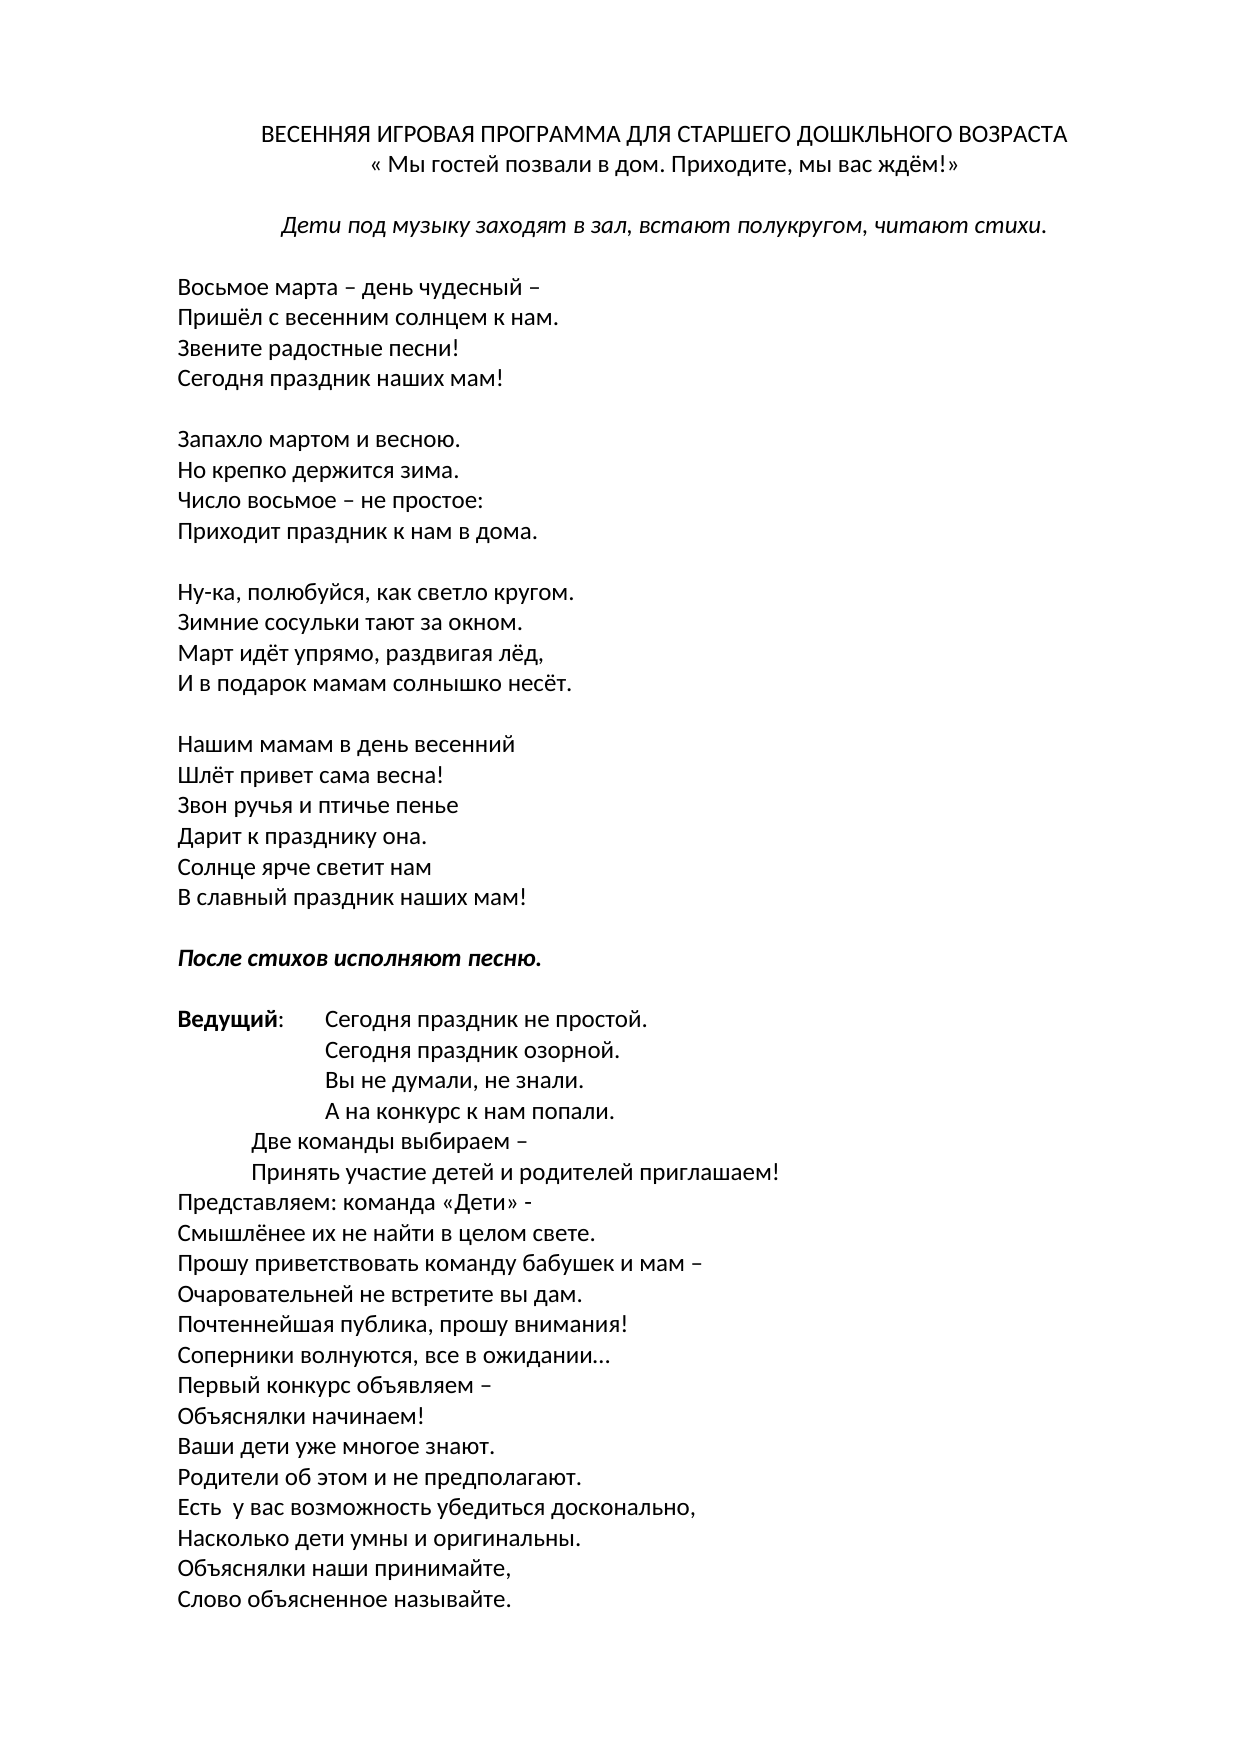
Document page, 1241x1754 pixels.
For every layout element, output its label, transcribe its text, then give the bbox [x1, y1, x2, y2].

text Ваши дети уже многое знают. [177, 1431, 1152, 1461]
text Солнце ярче светит нам [177, 851, 1152, 881]
text В славный праздник наших мам! [177, 881, 1152, 912]
text Март идёт упрямо, раздвигая лёд, [177, 637, 1152, 667]
text Смышлёнее их не найти в целом свете. [177, 1217, 1152, 1247]
text Первый конкурс объявляем – [177, 1369, 1152, 1400]
text Прошу приветствовать команду бабушек и мам – [177, 1247, 1152, 1278]
text Две команды выбираем – [177, 1125, 1152, 1156]
text Вы не думали, не знали. [177, 1064, 1152, 1095]
text Запахло мартом и весною. [177, 423, 1152, 454]
text Дети под музыку заходят в зал, встают полукругом, читают стихи. [177, 210, 1152, 240]
text Слово объясненное называйте. [177, 1583, 1152, 1614]
text После стихов исполняют песню. [177, 942, 1152, 973]
text ВЕСЕННЯЯ ИГРОВАЯ ПРОГРАММА ДЛЯ СТАРШЕГО ДОШКЛЬНОГО ВОЗРАСТА [177, 118, 1152, 149]
text Число восьмое – не простое: [177, 484, 1152, 515]
text Шлёт привет сама весна! [177, 759, 1152, 789]
text Ну-ка, полюбуйся, как светло кругом. [177, 576, 1152, 606]
text « Мы гостей позвали в дом. Приходите, мы вас ждём!» [177, 149, 1152, 179]
text Очаровательней не встретите вы дам. [177, 1278, 1152, 1308]
text Дарит к празднику она. [177, 820, 1152, 851]
text Звените радостные песни! [177, 332, 1152, 362]
text Соперники волнуются, все в ожидании… [177, 1339, 1152, 1369]
text Сегодня праздник наших мам! [177, 362, 1152, 393]
text Нашим мамам в день весенний [177, 728, 1152, 759]
text Родители об этом и не предполагают. [177, 1461, 1152, 1492]
text А на конкурс к нам попали. [177, 1095, 1152, 1125]
text Представляем: команда «Дети» - [177, 1186, 1152, 1217]
text И в подарок мамам солнышко несёт. [177, 667, 1152, 698]
text Но крепко держится зима. [177, 454, 1152, 484]
text Почтеннейшая публика, прошу внимания! [177, 1308, 1152, 1339]
text Восьмое марта – день чудесный – [177, 271, 1152, 301]
text Звон ручья и птичье пенье [177, 789, 1152, 820]
text Принять участие детей и родителей приглашаем! [177, 1156, 1152, 1186]
text Сегодня праздник озорной. [177, 1034, 1152, 1064]
text Ведущий: Сегодня праздник не простой. [177, 1003, 1152, 1034]
text Есть у вас возможность убедиться досконально, [177, 1492, 1152, 1522]
text Насколько дети умны и оригинальны. [177, 1522, 1152, 1553]
text Зимние сосульки тают за окном. [177, 606, 1152, 637]
text Объяснялки начинаем! [177, 1400, 1152, 1431]
text Приходит праздник к нам в дома. [177, 515, 1152, 545]
text Объяснялки наши принимайте, [177, 1553, 1152, 1583]
text Пришёл с весенним солнцем к нам. [177, 301, 1152, 332]
